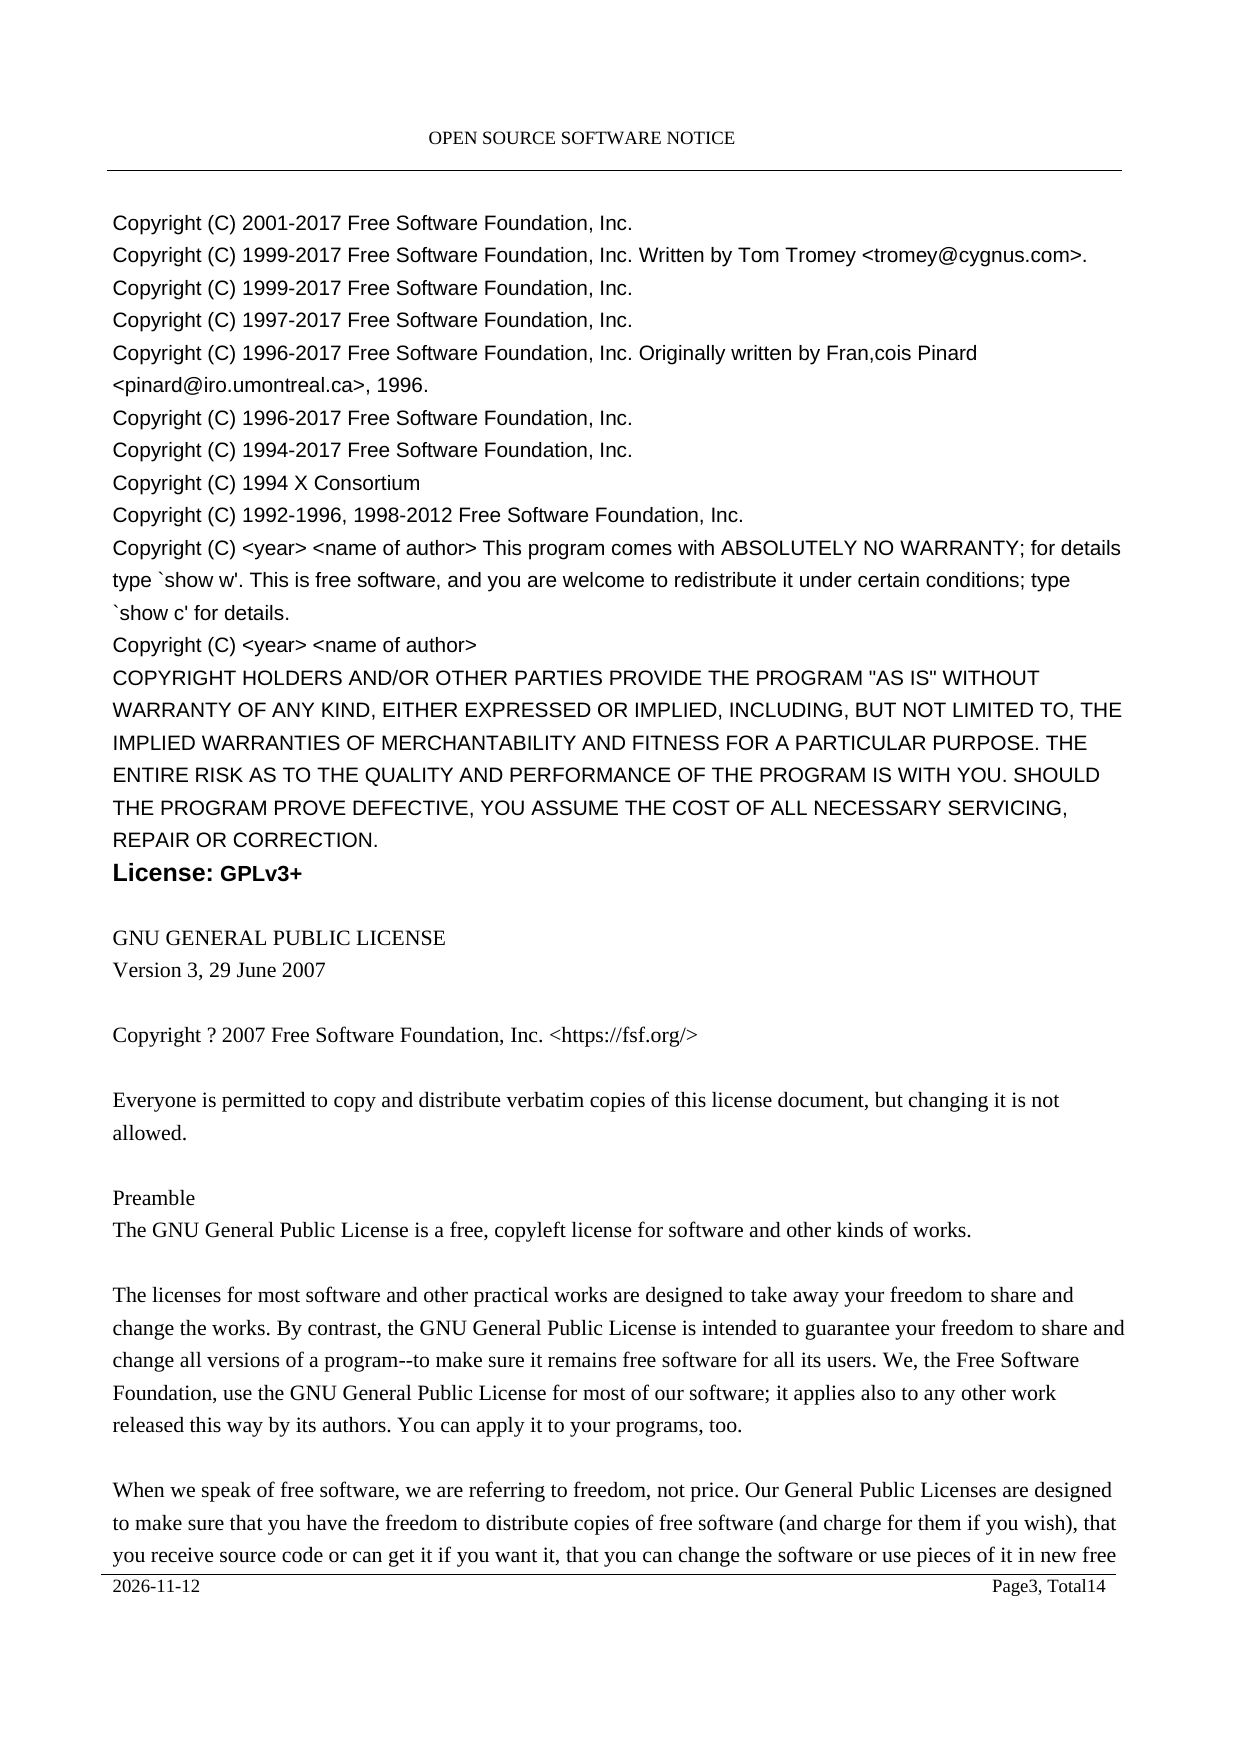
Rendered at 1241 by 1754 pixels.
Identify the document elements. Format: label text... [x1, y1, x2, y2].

text Copyright (C) <year> <name of author> This program comes with ABSOLUTELY NO WARRANTY; for details type `show w'. This is free software, and you are welcome to redistribute it under certain conditions; type `show c' for details. [112, 531, 1128, 629]
text Copyright (C) 1996-2017 Free Software Foundation, Inc. [112, 401, 1128, 434]
text COPYRIGHT HOLDERS AND/OR OTHER PARTIES PROVIDE THE PROGRAM "AS IS" WITHOUT WARRANTY OF ANY KIND, EITHER EXPRESSED OR IMPLIED, INCLUDING, BUT NOT LIMITED TO, THE IMPLIED WARRANTIES OF MERCHANTABILITY AND FITNESS FOR A PARTICULAR PURPOSE. THE ENTIRE RISK AS TO THE QUALITY AND PERFORMANCE OF THE PROGRAM IS WITH YOU. SHOULD THE PROGRAM PROVE DEFECTIVE, YOU ASSUME THE COST OF ALL NECESSARY SERVICING, REPAIR OR CORRECTION. [112, 661, 1128, 856]
text Copyright (C) 1999-2017 Free Software Foundation, Inc. [112, 271, 1128, 304]
text Copyright (C) 1997-2017 Free Software Foundation, Inc. [112, 304, 1128, 336]
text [112, 856, 1128, 1571]
text Copyright (C) 1994 X Consortium [112, 466, 1128, 499]
text Copyright (C) 1992-1996, 1998-2012 Free Software Foundation, Inc. [112, 499, 1128, 531]
text Copyright (C) <year> <name of author> [112, 629, 1128, 661]
text Copyright (C) 1994-2017 Free Software Foundation, Inc. [112, 434, 1128, 466]
text Copyright (C) 1996-2017 Free Software Foundation, Inc. Originally written by Fran,cois Pinard <pinard@iro.umontreal.ca>, 1996. [112, 336, 1128, 401]
text Copyright (C) 2001-2017 Free Software Foundation, Inc. [112, 206, 1128, 239]
text Copyright (C) 1999-2017 Free Software Foundation, Inc. Written by Tom Tromey <tromey@cygnus.com>. [112, 239, 1128, 271]
